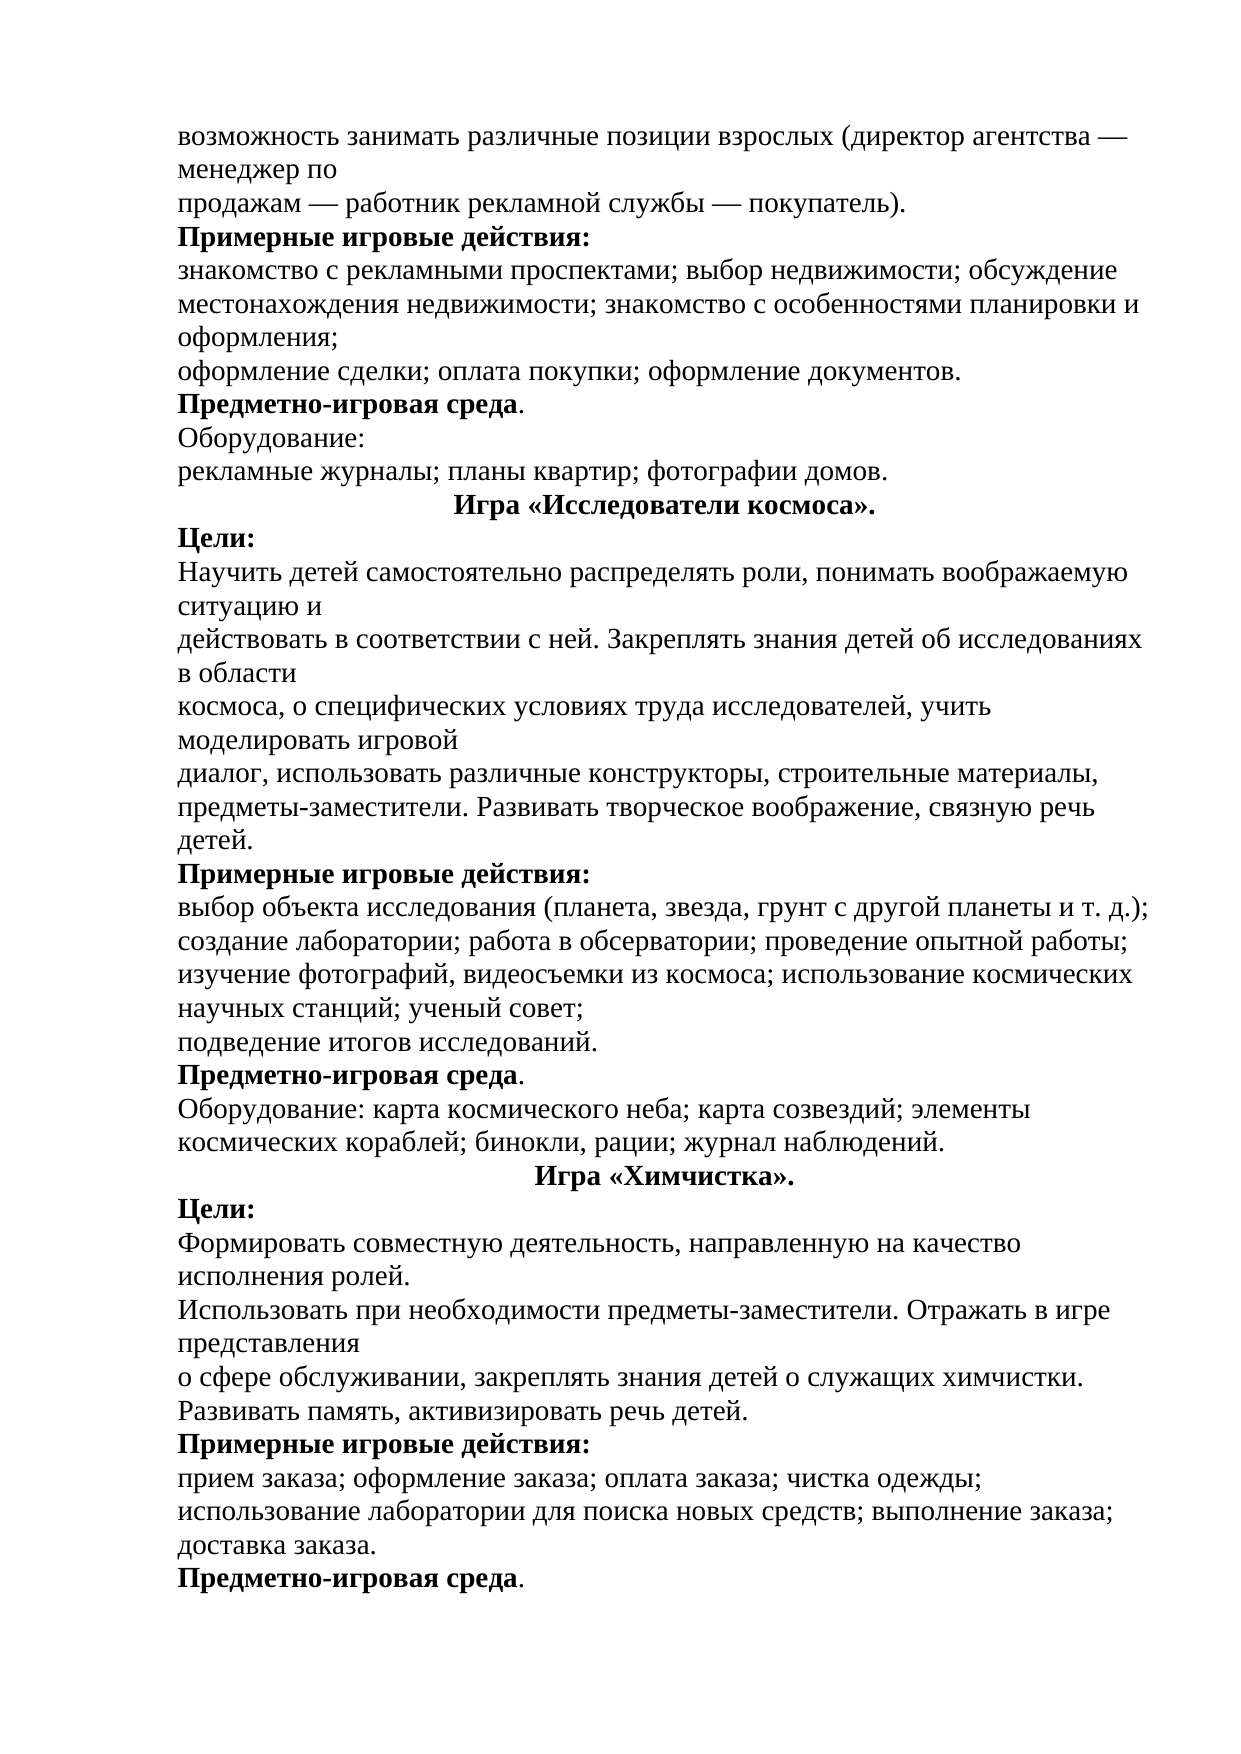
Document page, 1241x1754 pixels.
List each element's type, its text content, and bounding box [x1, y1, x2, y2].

text Формировать совместную деятельность, направленную на качество исполнения ролей. [177, 1225, 1152, 1292]
text Предметно-игровая среда. [177, 1560, 1152, 1594]
text Цели: [177, 521, 1152, 554]
text о сфере обслуживании, закреплять знания детей о служащих химчистки. Развивать память, активизировать речь детей. [177, 1359, 1152, 1426]
text Цели: [177, 1191, 1152, 1225]
text Примерные игровые действия: [177, 219, 1152, 252]
text подведение итогов исследований. [177, 1024, 1152, 1057]
text диалог, использовать различные конструкторы, строительные материалы, предметы-заместители. Развивать творческое воображение, связную речь детей. [177, 755, 1152, 856]
text Предметно-игровая среда. [177, 1057, 1152, 1091]
text продажам — работник рекламной службы — покупатель). [177, 185, 1152, 219]
text рекламные журналы; планы квартир; фотографии домов. [177, 453, 1152, 487]
text Оборудование: [177, 420, 1152, 453]
text Использовать при необходимости предметы-заместители. Отражать в игре представления [177, 1292, 1152, 1359]
text Игра «Химчистка». [177, 1158, 1152, 1191]
text Игра «Исследователи космоса». [177, 487, 1152, 521]
text возможность занимать различные позиции взрослых (директор агентства — менеджер по [177, 118, 1152, 185]
text космоса, о специфических условиях труда исследователей, учить моделировать игровой [177, 688, 1152, 755]
text оформление сделки; оплата покупки; оформление документов. [177, 353, 1152, 386]
text Оборудование: карта космического неба; карта созвездий; элементы космических кораблей; бинокли, рации; журнал наблюдений. [177, 1091, 1152, 1158]
text Научить детей самостоятельно распределять роли, понимать воображаемую ситуацию и [177, 554, 1152, 621]
text Предметно-игровая среда. [177, 386, 1152, 420]
text прием заказа; оформление заказа; оплата заказа; чистка одежды; использование лаборатории для поиска новых средств; выполнение заказа; доставка заказа. [177, 1460, 1152, 1560]
text Примерные игровые действия: [177, 1426, 1152, 1460]
text Примерные игровые действия: [177, 856, 1152, 889]
text знакомство с рекламными проспектами; выбор недвижимости; обсуждение местонахождения недвижимости; знакомство с особенностями планировки и оформления; [177, 252, 1152, 353]
text выбор объекта исследования (планета, звезда, грунт с другой планеты и т. д.); создание лаборатории; работа в обсерватории; проведение опытной работы; изучение фотографий, видеосъемки из космоса; использование космических научных станций; ученый совет; [177, 889, 1152, 1024]
text действовать в соответствии с ней. Закреплять знания детей об исследованиях в области [177, 621, 1152, 688]
